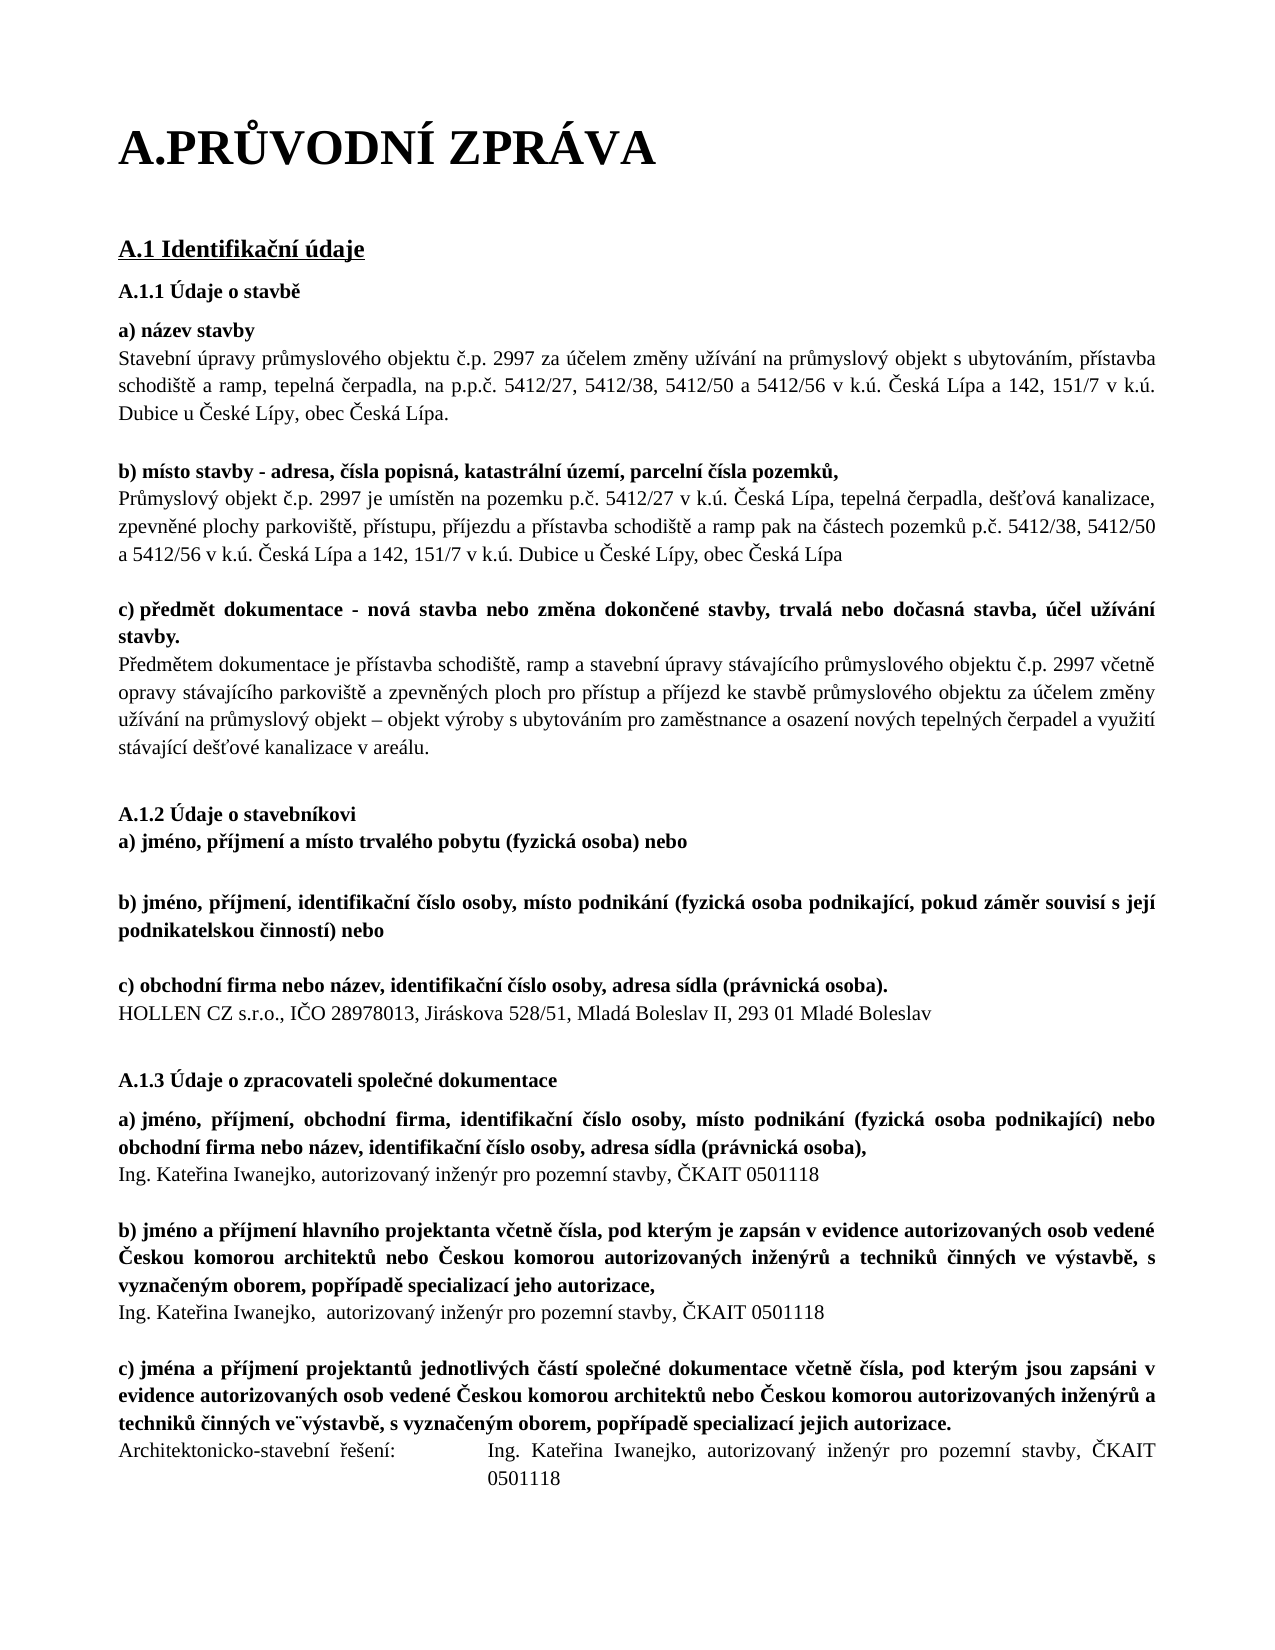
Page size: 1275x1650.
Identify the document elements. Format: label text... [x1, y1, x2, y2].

text a) jméno, příjmení a místo trvalého pobytu (fyzická osoba) nebo [118, 829, 1157, 853]
text c) obchodní firma nebo název, identifikační číslo osoby, adresa sídla (právnická osoba). [118, 973, 1157, 997]
text A.1 Identifikační údaje [118, 234, 1157, 262]
text A.1.3 Údaje o zpracovateli společné dokumentace [118, 1068, 1157, 1092]
text Architektonicko-stavební řešení: Ing. Kateřina Iwanejko, autorizovaný inženýr pro pozemní stavby, ČKAIT 0501118 [118, 1438, 1157, 1490]
text b) místo stavby - adresa, čísla popisná, katastrální území, parcelní čísla pozemků, [118, 459, 1157, 483]
text a) jméno, příjmení, obchodní firma, identifikační číslo osoby, místo podnikání (fyzická osoba podnikající) nebo obchodní firma nebo název, identifikační číslo osoby, adresa sídla (právnická osoba), [118, 1107, 1157, 1159]
text b) jméno, příjmení, identifikační číslo osoby, místo podnikání (fyzická osoba podnikající, pokud záměr souvisí s její podnikatelskou činností) nebo [118, 890, 1157, 942]
text a) název stavby [118, 318, 1157, 342]
text A.1.2 Údaje o stavebníkovi [118, 802, 1157, 826]
text A.PRŮVODNÍ ZPRÁVA [118, 118, 1157, 176]
text Předmětem dokumentace je přístavba schodiště, ramp a stavební úpravy stávajícího průmyslového objektu č.p. 2997 včetně opravy stávajícího parkoviště a zpevněných ploch pro přístup a příjezd ke stavbě průmyslového objektu za účelem změny užívání na průmyslový objekt – objekt výroby s ubytováním pro zaměstnance a osazení nových tepelných čerpadel a využití stávající dešťové kanalizace v areálu. [118, 652, 1157, 759]
text Ing. Kateřina Iwanejko, autorizovaný inženýr pro pozemní stavby, ČKAIT 0501118 [118, 1300, 1157, 1324]
text c) předmět dokumentace - nová stavba nebo změna dokončené stavby, trvalá nebo dočasná stavba, účel užívání stavby. [118, 597, 1157, 648]
text b) jméno a příjmení hlavního projektanta včetně čísla, pod kterým je zapsán v evidence autorizovaných osob vedené Českou komorou architektů nebo Českou komorou autorizovaných inženýrů a techniků činných ve výstavbě, s vyznačeným oborem, popřípadě specializací jeho autorizace, [118, 1217, 1157, 1297]
text A.1.1 Údaje o stavbě [118, 279, 1157, 303]
text Stavební úpravy průmyslového objektu č.p. 2997 za účelem změny užívání na průmyslový objekt s ubytováním, přístavba schodiště a ramp, tepelná čerpadla, na p.p.č. 5412/27, 5412/38, 5412/50 a 5412/56 v k.ú. Česká Lípa a 142, 151/7 v k.ú. Dubice u České Lípy, obec Česká Lípa. [118, 346, 1157, 425]
text Ing. Kateřina Iwanejko, autorizovaný inženýr pro pozemní stavby, ČKAIT 0501118 [118, 1162, 1157, 1186]
text HOLLEN CZ s.r.o., IČO 28978013, Jiráskova 528/51, Mladá Boleslav II, 293 01 Mladé Boleslav [118, 1001, 1157, 1024]
text c) jména a příjmení projektantů jednotlivých částí společné dokumentace včetně čísla, pod kterým jsou zapsáni v evidence autorizovaných osob vedené Českou komorou architektů nebo Českou komorou autorizovaných inženýrů a techniků činných ve¨výstavbě, s vyznačeným oborem, popřípadě specializací jejich autorizace. [118, 1356, 1157, 1435]
text Průmyslový objekt č.p. 2997 je umístěn na pozemku p.č. 5412/27 v k.ú. Česká Lípa, tepelná čerpadla, dešťová kanalizace, zpevněné plochy parkoviště, přístupu, příjezdu a přístavba schodiště a ramp pak na částech pozemků p.č. 5412/38, 5412/50 a 5412/56 v k.ú. Česká Lípa a 142, 151/7 v k.ú. Dubice u České Lípy, obec Česká Lípa [118, 486, 1157, 566]
